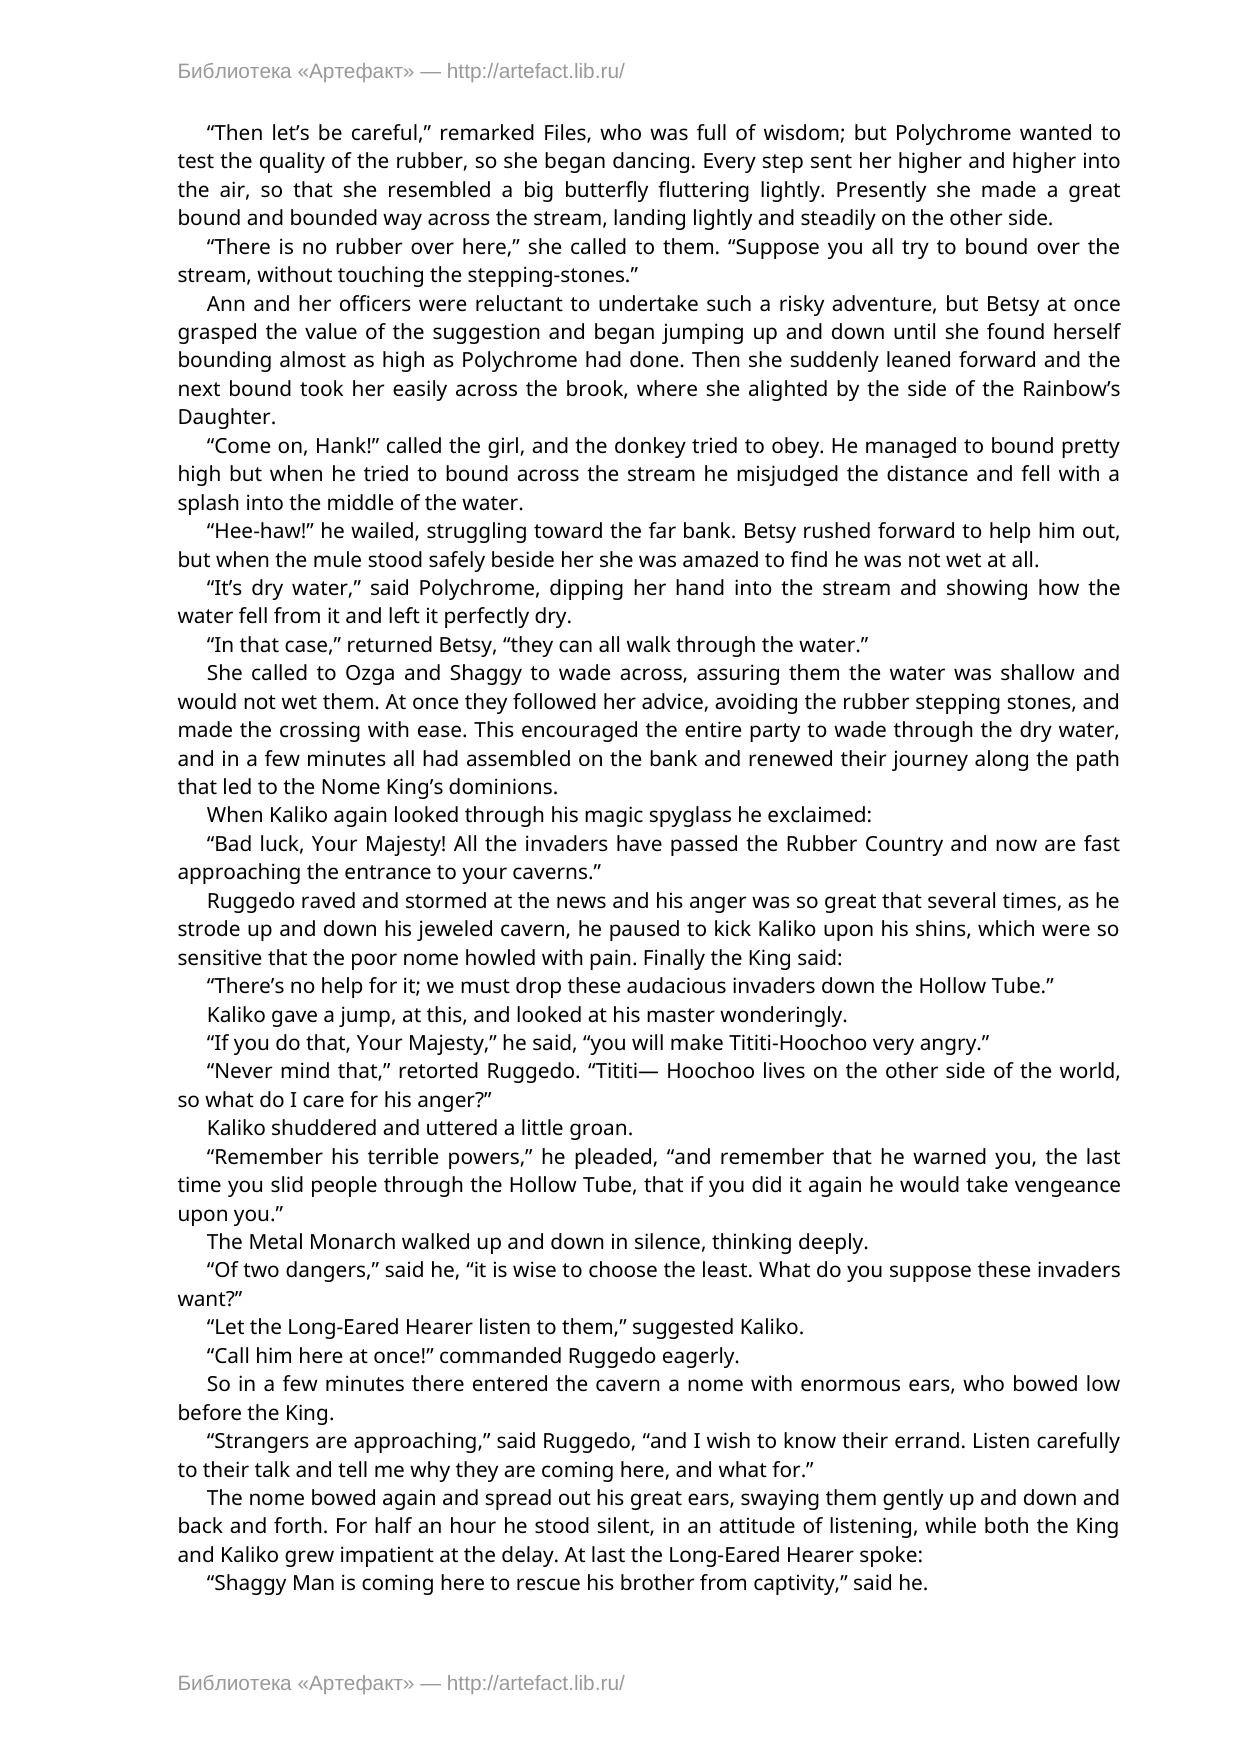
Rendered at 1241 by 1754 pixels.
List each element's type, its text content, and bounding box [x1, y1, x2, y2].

text Ruggedo raved and stormed at the news and his anger was so great that several times, as he strode up and down his jeweled cavern, he paused to kick Kaliko upon his shins, which were so sensitive that the poor nome howled with pain. Finally the King said: [177, 886, 1122, 971]
text So in a few minutes there entered the cavern a nome with enormous ears, who bowed low before the King. [177, 1369, 1122, 1426]
text “Of two dangers,” said he, “it is wise to choose the least. What do you suppose these invaders want?” [177, 1256, 1122, 1312]
text “Let the Long-Eared Hearer listen to them,” suggested Kaliko. [177, 1312, 1122, 1341]
text “Call him here at once!” commanded Ruggedo eagerly. [177, 1341, 1122, 1369]
text “Strangers are approaching,” said Ruggedo, “and I wish to know their errand. Listen carefully to their talk and tell me why they are coming here, and what for.” [177, 1426, 1122, 1483]
text “Remember his terrible powers,” he pleaded, “and remember that he warned you, the last time you slid people through the Hollow Tube, that if you did it again he would take vengeance upon you.” [177, 1142, 1122, 1227]
text “Then let’s be careful,” remarked Files, who was full of wisdom; but Polychrome wanted to test the quality of the rubber, so she began dancing. Every step sent her higher and higher into the air, so that she resembled a big butterfly fluttering lightly. Presently she made a great bound and bounded way across the stream, landing lightly and steadily on the other side. [177, 118, 1122, 232]
text “Never mind that,” retorted Ruggedo. “Tititi— Hoochoo lives on the other side of the world, so what do I care for his anger?” [177, 1057, 1122, 1113]
text When Kaliko again looked through his magic spyglass he exclaimed: [177, 801, 1122, 829]
text “Shaggy Man is coming here to rescue his brother from captivity,” said he. [177, 1568, 1122, 1597]
text Kaliko shuddered and uttered a little groan. [177, 1113, 1122, 1142]
text Kaliko gave a jump, at this, and looked at his master wonderingly. [177, 1000, 1122, 1028]
text “There is no rubber over here,” she called to them. “Suppose you all try to bound over the stream, without touching the stepping-stones.” [177, 232, 1122, 289]
text “If you do that, Your Majesty,” he said, “you will make Tititi-Hoochoo very angry.” [177, 1028, 1122, 1057]
text The Metal Monarch walked up and down in silence, thinking deeply. [177, 1227, 1122, 1256]
text Ann and her officers were reluctant to undertake such a risky adventure, but Betsy at once grasped the value of the suggestion and began jumping up and down until she found herself bounding almost as high as Polychrome had done. Then she suddenly leaned forward and the next bound took her easily across the brook, where she alighted by the side of the Rainbow’s Daughter. [177, 289, 1122, 431]
text “Hee-haw!” he wailed, struggling toward the far bank. Betsy rushed forward to help him out, but when the mule stood safely beside her she was amazed to find he was not wet at all. [177, 516, 1122, 573]
text “It’s dry water,” said Polychrome, dipping her hand into the stream and showing how the water fell from it and left it perfectly dry. [177, 573, 1122, 630]
text She called to Ozga and Shaggy to wade across, assuring them the water was shallow and would not wet them. At once they followed her advice, avoiding the rubber stepping stones, and made the crossing with ease. This encouraged the entire party to wade through the dry water, and in a few minutes all had assembled on the bank and renewed their journey along the path that led to the Nome King’s dominions. [177, 658, 1122, 801]
text The nome bowed again and spread out his great ears, swaying them gently up and down and back and forth. For half an hour he stood silent, in an attitude of listening, while both the King and Kaliko grew impatient at the delay. At last the Long-Eared Hearer spoke: [177, 1483, 1122, 1568]
text “There’s no help for it; we must drop these audacious invaders down the Hollow Tube.” [177, 971, 1122, 1000]
text “Come on, Hank!” called the girl, and the donkey tried to obey. He managed to bound pretty high but when he tried to bound across the stream he misjudged the distance and fell with a splash into the middle of the water. [177, 431, 1122, 516]
text “Bad luck, Your Majesty! All the invaders have passed the Rubber Country and now are fast approaching the entrance to your caverns.” [177, 829, 1122, 886]
text “In that case,” returned Betsy, “they can all walk through the water.” [177, 630, 1122, 658]
